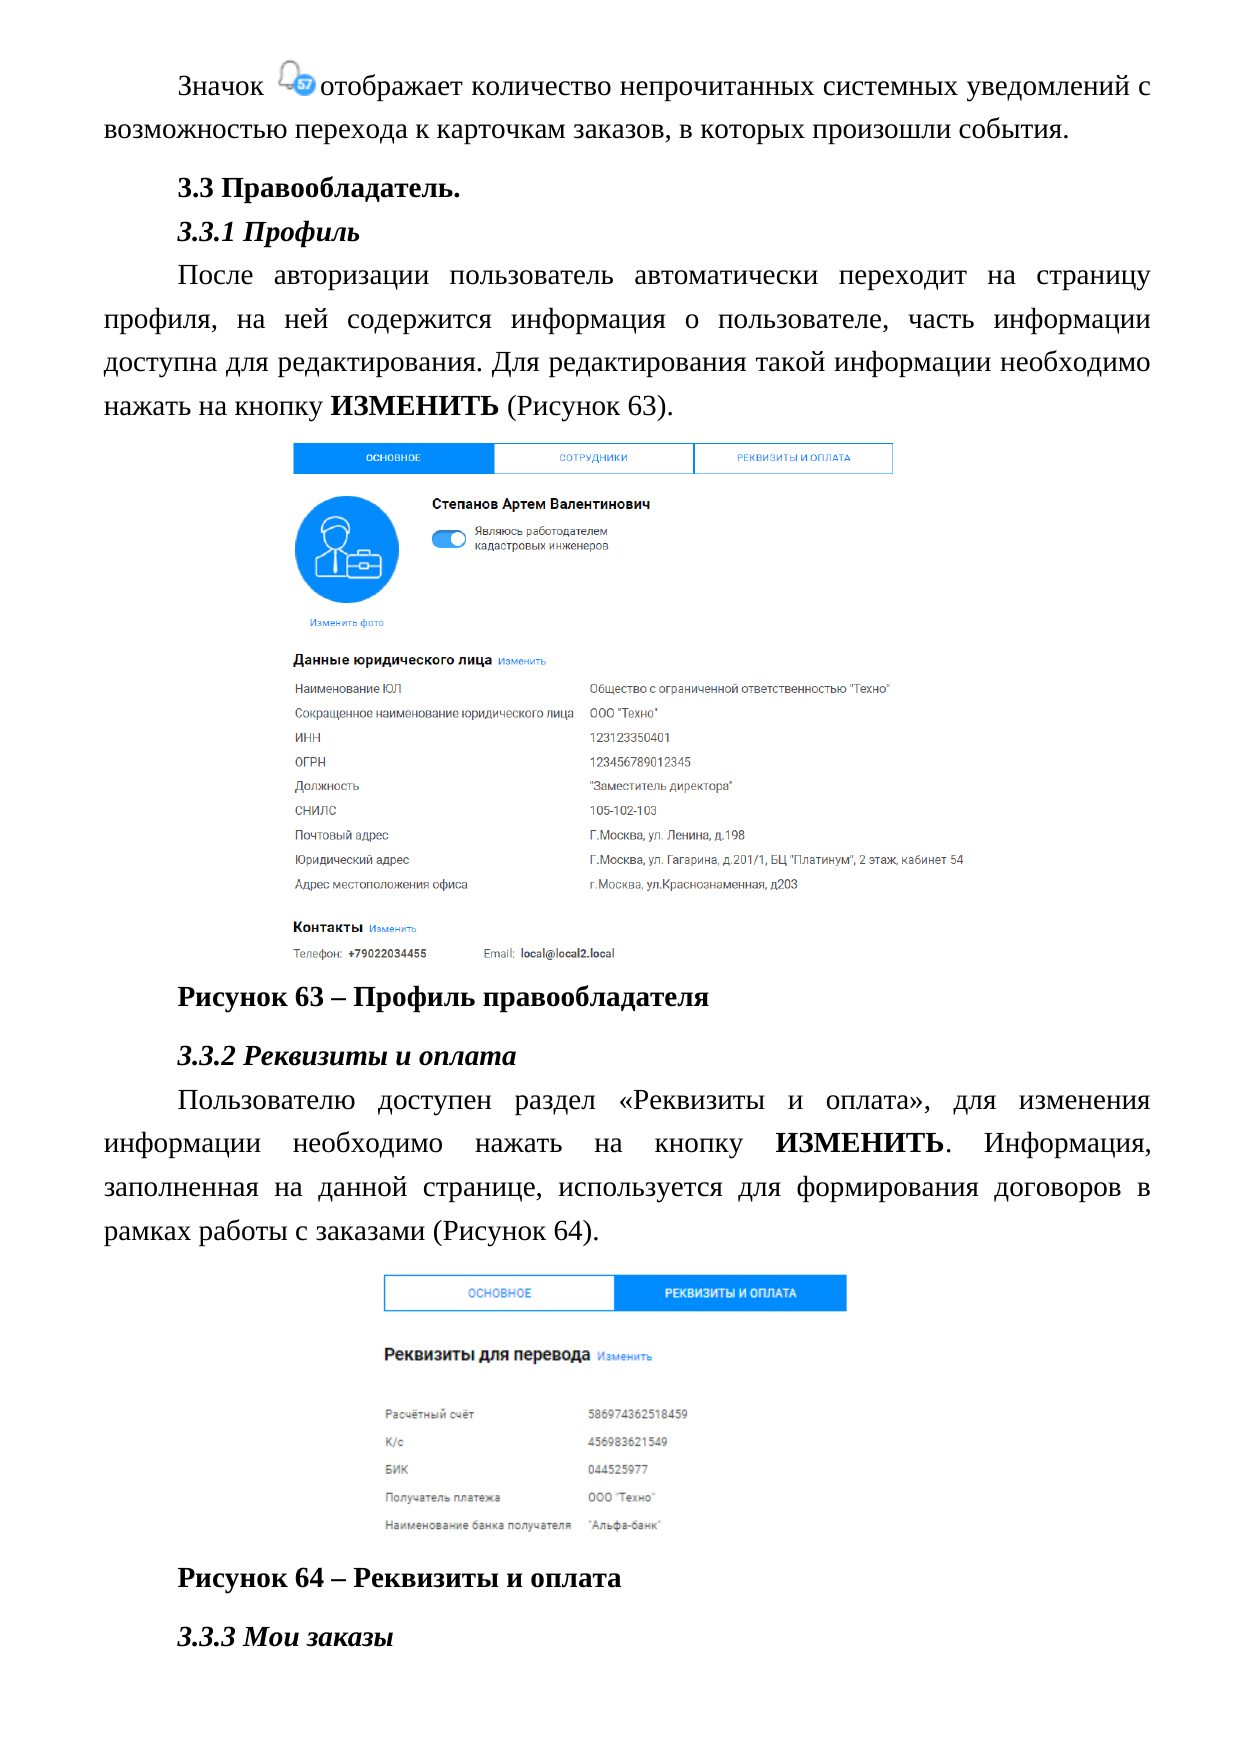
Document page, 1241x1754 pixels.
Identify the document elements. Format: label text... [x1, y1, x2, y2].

picture [374, 1256, 882, 1552]
text Рисунок 63 – Профиль правообладателя [103, 979, 1152, 1013]
text 3.3 Правообладатель. [103, 170, 1152, 204]
picture [284, 431, 972, 971]
text 3.3.2 Реквизиты и оплата [103, 1038, 1152, 1072]
text 3.3.1 Профиль [103, 214, 1152, 247]
picture [272, 59, 320, 96]
text Значок отображает количество непрочитанных системных уведомлений с возможностью перехода к карточкам заказов, в которых произошли события. [103, 59, 1152, 145]
text После авторизации пользователь автоматически переходит на страницу профиля, на ней содержится информация о пользователе, часть информации доступна для редактирования. Для редактирования такой информации необходимо нажать на кнопку ИЗМЕНИТЬ (Рисунок 63). [103, 257, 1152, 422]
text Пользователю доступен раздел «Реквизиты и оплата», для изменения информации необходимо нажать на кнопку ИЗМЕНИТЬ. Информация, заполненная на данной странице, используется для формирования договоров в рамках работы с заказами (Рисунок 64). [103, 1082, 1152, 1246]
text 3.3.3 Мои заказы [103, 1619, 1152, 1652]
text Рисунок 64 – Реквизиты и оплата [103, 1560, 1152, 1593]
